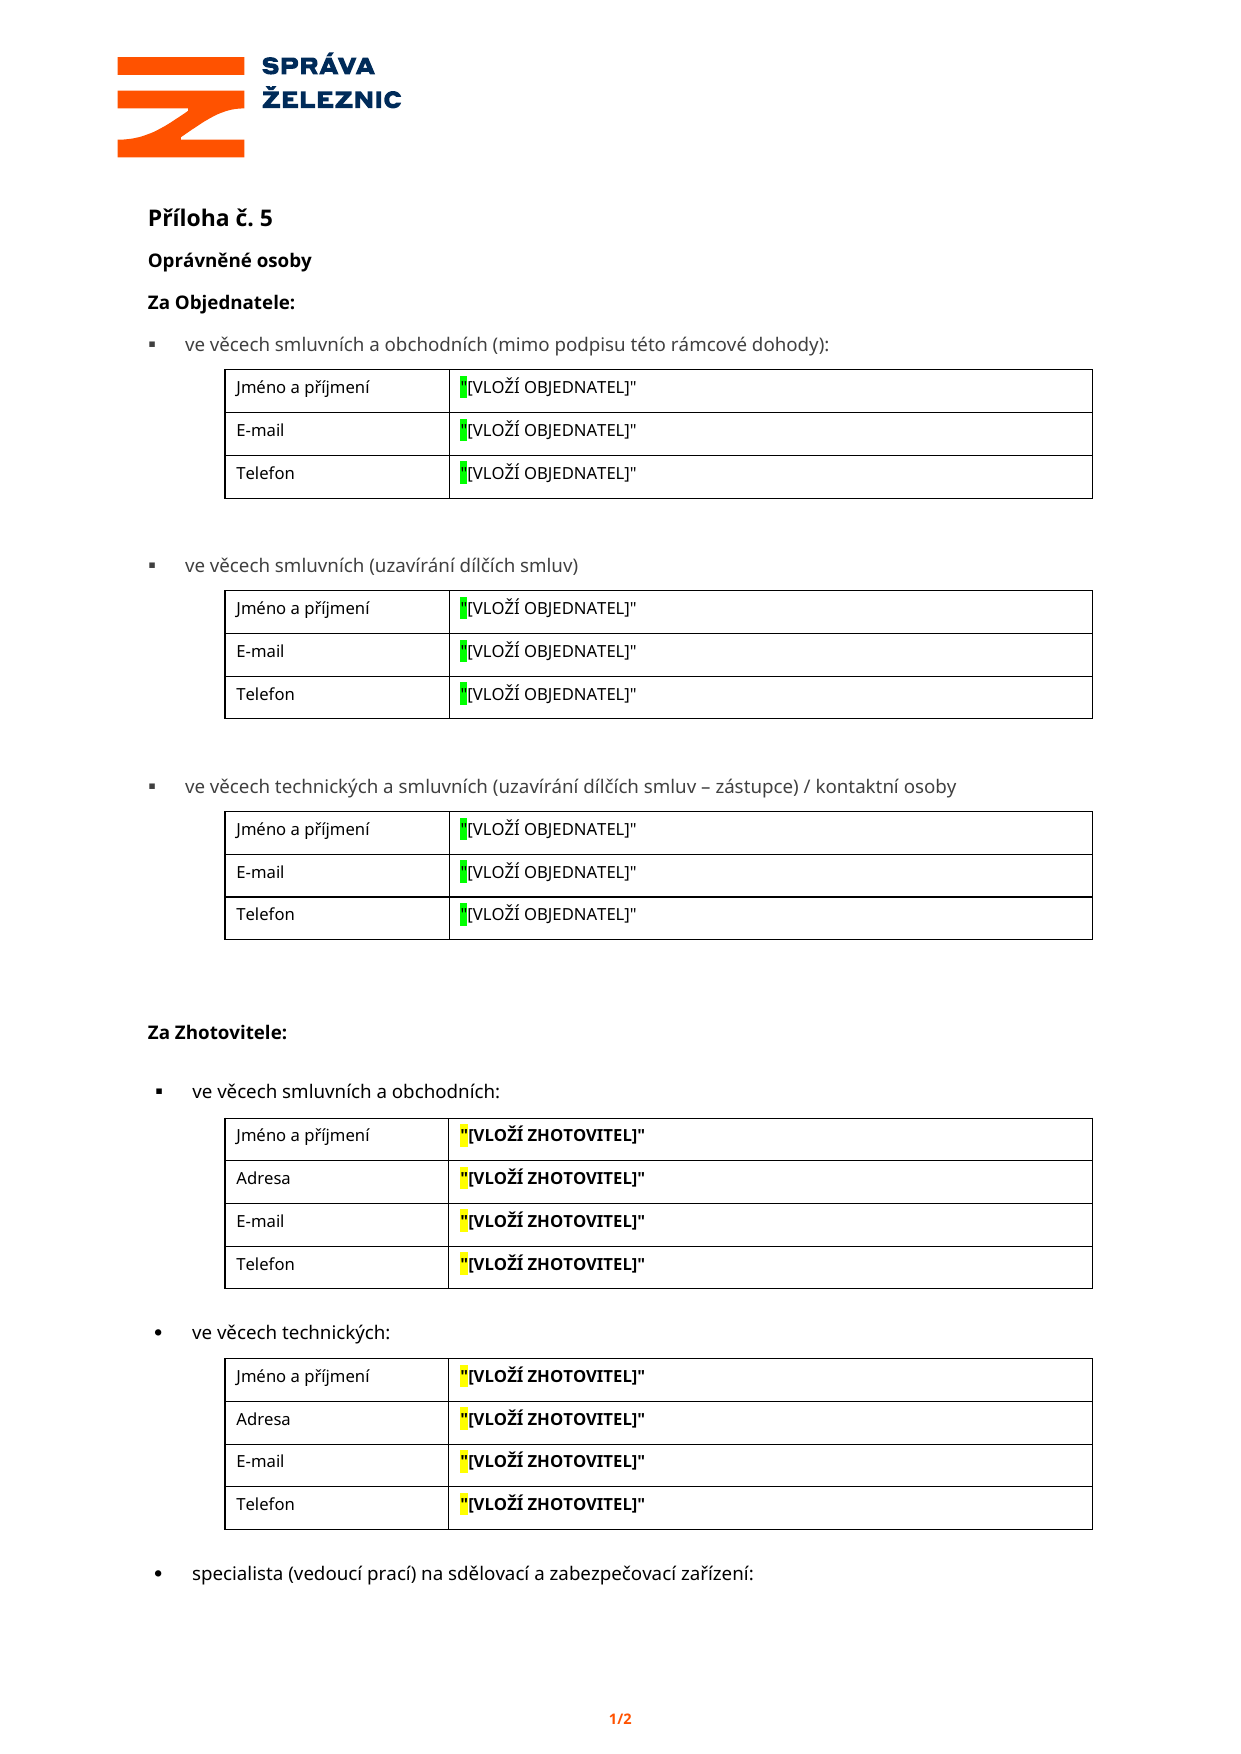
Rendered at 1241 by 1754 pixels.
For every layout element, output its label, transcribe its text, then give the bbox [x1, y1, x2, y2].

subtitle ve věcech smluvních (uzavírání dílčích smluv) [148, 548, 1093, 578]
text Oprávněné osoby [148, 244, 1093, 273]
table_cell Telefon [226, 898, 449, 939]
table_header [450, 370, 1092, 412]
table_cell E-mail [226, 1204, 448, 1246]
table_header [450, 591, 1092, 633]
table_cell [449, 1487, 1092, 1529]
table_cell [450, 898, 1092, 939]
text Za Objednatele: [148, 286, 1093, 315]
table_cell [449, 1402, 1092, 1443]
list specialista (vedoucí prací) na sdělovací a zabezpečovací zařízení: [155, 1555, 1093, 1586]
list ve věcech smluvních a obchodních: [154, 1074, 1093, 1105]
table_cell Telefon [226, 456, 449, 497]
table_cell [449, 1247, 1092, 1288]
table_header Jméno a příjmení [226, 812, 449, 854]
list ve věcech technických: [155, 1314, 1093, 1346]
table_cell [449, 1204, 1092, 1246]
table_cell Telefon [226, 1487, 448, 1529]
subtitle ve věcech smluvních a obchodních (mimo podpisu této rámcové dohody): [148, 328, 1093, 357]
text Příloha č. 5 [148, 203, 1093, 232]
table_header Jméno a příjmení [226, 591, 449, 633]
table_cell Telefon [226, 1247, 448, 1288]
table_header [450, 812, 1092, 854]
text Za Zhotovitele: [148, 1019, 1093, 1045]
table_cell [450, 413, 1092, 455]
table_cell [450, 677, 1092, 718]
table_cell Adresa [226, 1161, 448, 1203]
table_cell [450, 855, 1092, 896]
table_header Jméno a příjmení [226, 1119, 448, 1160]
table_cell [450, 634, 1092, 676]
table_cell [449, 1161, 1092, 1203]
table_cell E-mail [226, 855, 449, 896]
table_cell E-mail [226, 413, 449, 455]
table_cell [449, 1445, 1092, 1486]
table_cell Adresa [226, 1402, 448, 1443]
subtitle ve věcech technických a smluvních (uzavírání dílčích smluv – zástupce) / kontaktní osoby [148, 769, 1093, 798]
table_cell Telefon [226, 677, 449, 718]
table_header [449, 1359, 1092, 1401]
table_header [449, 1119, 1092, 1160]
table_header Jméno a příjmení [226, 370, 449, 412]
table_cell [450, 456, 1092, 497]
table_header Jméno a příjmení [226, 1359, 448, 1401]
table_cell E-mail [226, 634, 449, 676]
table_cell E-mail [226, 1445, 448, 1486]
